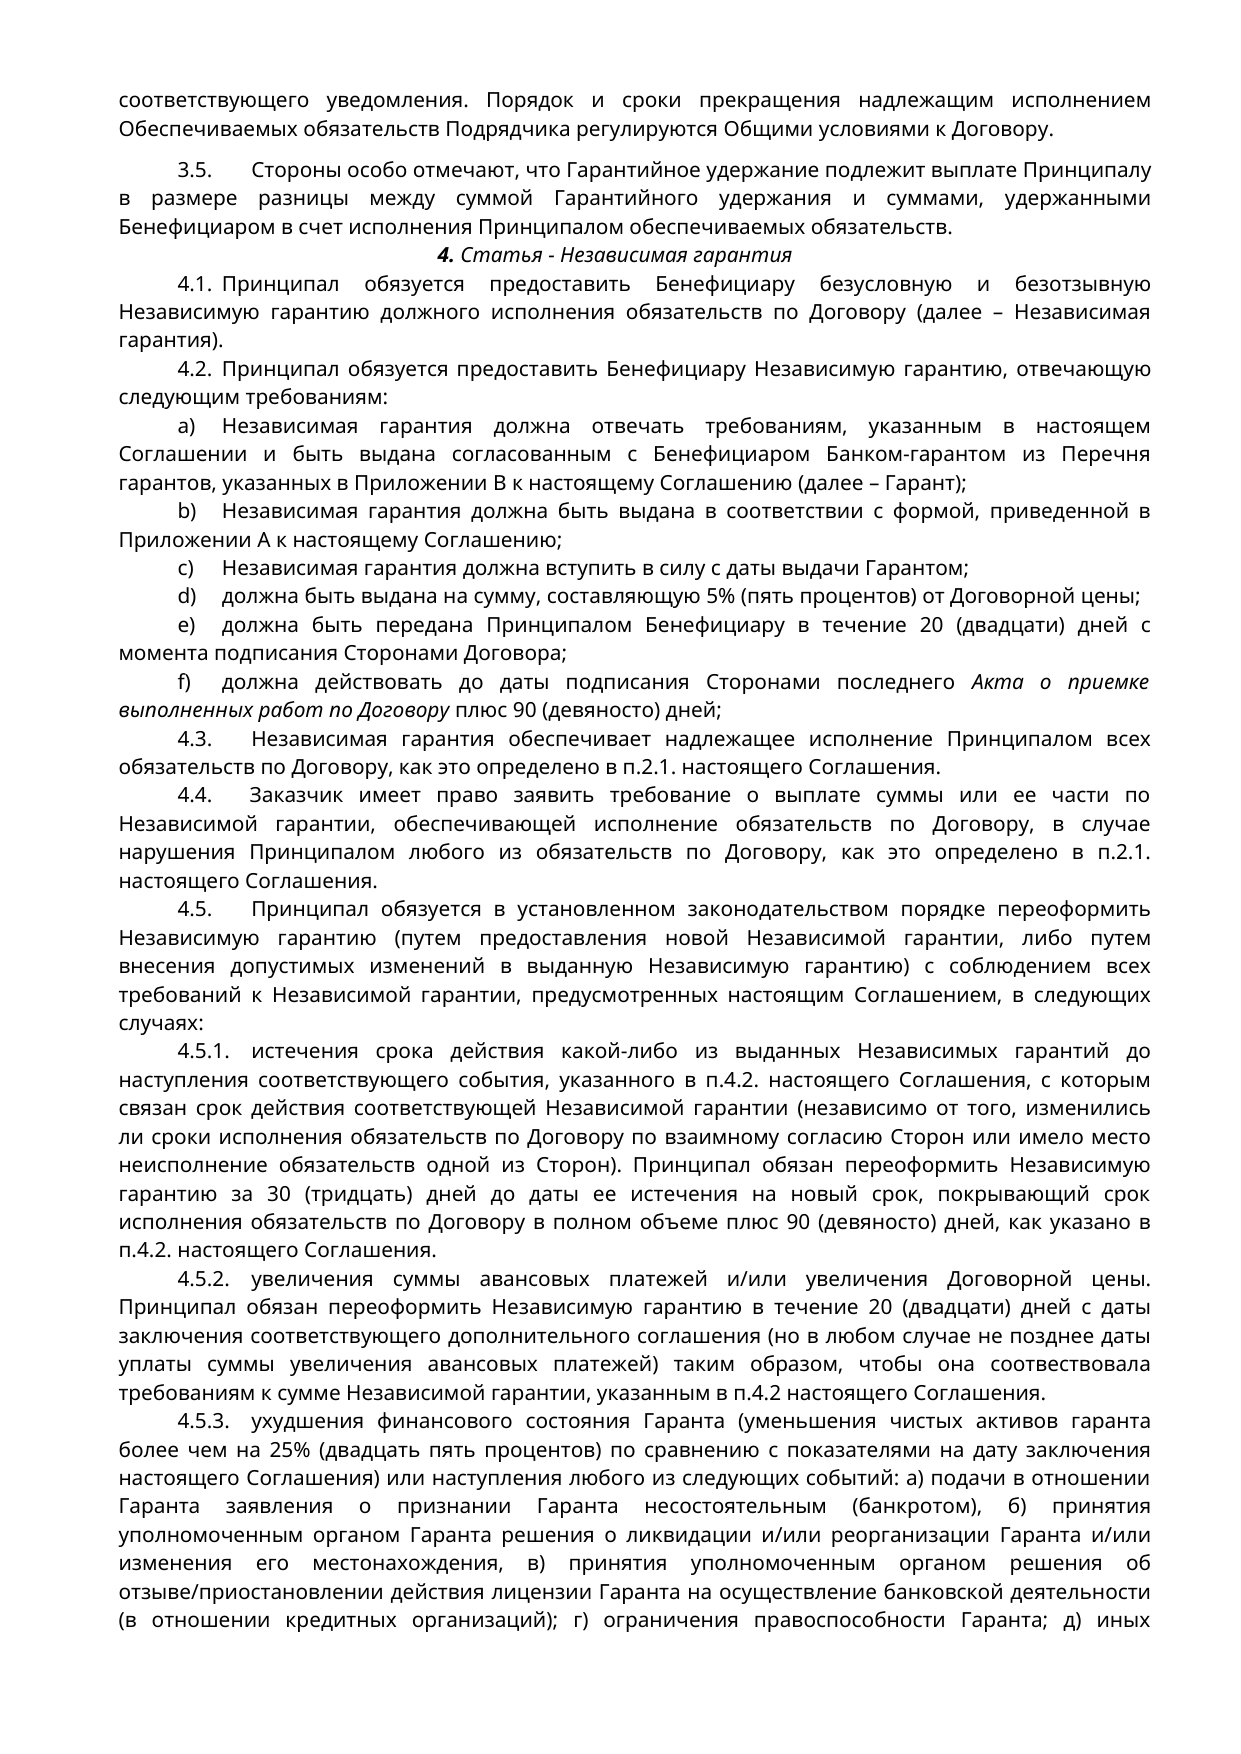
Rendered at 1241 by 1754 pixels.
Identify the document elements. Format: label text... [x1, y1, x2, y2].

list Стороны особо отмечают, что Гарантийное удержание подлежит выплате Принципалу в размере разницы между суммой Гарантийного удержания и суммами, удержанными Бенефициаром в счет исполнения Принципалом обеспечиваемых обязательств. [118, 155, 1152, 240]
list Независимая гарантия должна отвечать требованиям, указанным в настоящем Соглашении и быть выдана согласованным с Бенефициаром Банком-гарантом из Перечня гарантов, указанных в Приложении В к настоящему Соглашению (далее – Гарант); [118, 411, 1152, 496]
list должна действовать до даты подписания Сторонами последнего Акта о приемке выполненных работ по Договору плюс 90 (девяносто) дней; [118, 667, 1152, 724]
list Заказчик имеет право заявить требование о выплате суммы или ее части по Независимой гарантии, обеспечивающей исполнение обязательств по Договору, в случае нарушения Принципалом любого из обязательств по Договору, как это определено в п.2.1. настоящего Соглашения. [118, 781, 1152, 894]
list Независимая гарантия должна быть выдана в соответствии с формой, приведенной в Приложении А к настоящему Соглашению; [118, 496, 1152, 553]
list Принципал обязуется предоставить Бенефициару Независимую гарантию, отвечающую следующим требованиям: [118, 354, 1152, 411]
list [118, 1406, 1152, 1634]
list должна быть выдана на сумму, составляющую 5% (пять процентов) от Договорной цены; [118, 582, 1152, 610]
list Независимая гарантия обеспечивает надлежащее исполнение Принципалом всех обязательств по Договору, как это определено в п.2.1. настоящего Соглашения. [118, 724, 1152, 781]
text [118, 86, 1152, 142]
list истечения срока действия какой-либо из выданных Независимых гарантий до наступления соответствующего события, указанного в п.4.2. настоящего Соглашения, с которым связан срок действия соответствующей Независимой гарантии (независимо от того, изменились ли сроки исполнения обязательств по Договору по взаимному согласию Сторон или имело место неисполнение обязательств одной из Сторон). Принципал обязан переоформить Независимую гарантию за 30 (тридцать) дней до даты ее истечения на новый срок, покрывающий срок исполнения обязательств по Договору в полном объеме плюс 90 (девяносто) дней, как указано в п.4.2. настоящего Соглашения. [118, 1037, 1152, 1264]
list Независимая гарантия должна вступить в силу с даты выдачи Гарантом; [118, 553, 1152, 582]
list должна быть передана Принципалом Бенефициару в течение 20 (двадцати) дней с момента подписания Сторонами Договора; [118, 610, 1152, 667]
list Принципал обязуется предоставить Бенефициару безусловную и безотзывную Независимую гарантию должного исполнения обязательств по Договору (далее – Независимая гарантия). [118, 269, 1152, 354]
list увеличения суммы авансовых платежей и/или увеличения Договорной цены. Принципал обязан переоформить Независимую гарантию в течение 20 (двадцати) дней с даты заключения соответствующего дополнительного соглашения (но в любом случае не позднее даты уплаты суммы увеличения авансовых платежей) таким образом, чтобы она соотвествовала требованиям к сумме Независимой гарантии, указанным в п.4.2 настоящего Соглашения. [118, 1264, 1152, 1406]
list Статья - Независимая гарантия [81, 240, 1152, 269]
list Принципал обязуется в установленном законодательством порядке переоформить Независимую гарантию (путем предоставления новой Независимой гарантии, либо путем внесения допустимых изменений в выданную Независимую гарантию) с соблюдением всех требований к Независимой гарантии, предусмотренных настоящим Соглашением, в следующих случаях: [118, 894, 1152, 1037]
